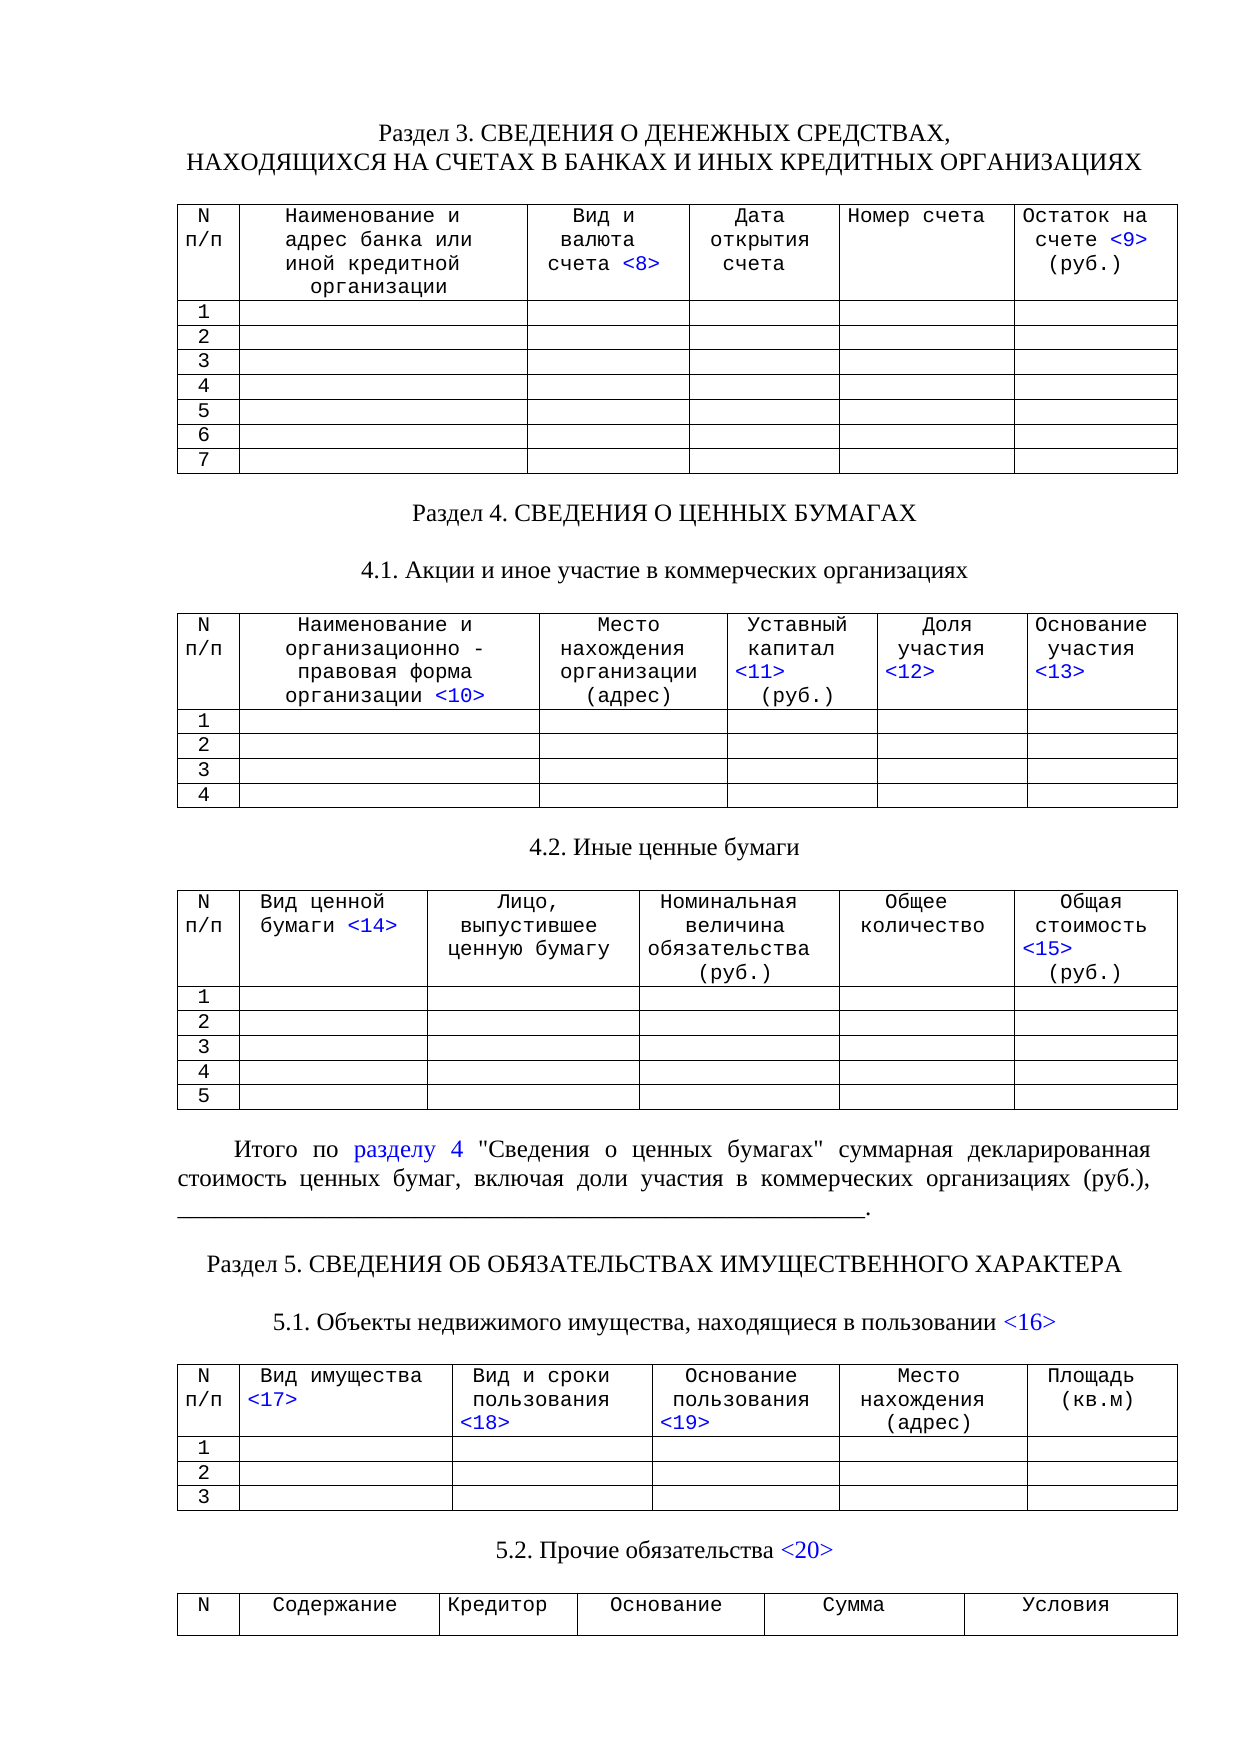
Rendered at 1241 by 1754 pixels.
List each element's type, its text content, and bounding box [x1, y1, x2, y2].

table_cell [640, 1036, 839, 1059]
text Итого по разделу 4 "Сведения о ценных бумагах" суммарная декларированная стоимость ценных бумаг, включая доли участия в коммерческих организациях (руб.), _______________________________________________________. [177, 1134, 1152, 1220]
table_cell [1028, 784, 1177, 807]
table_cell [240, 326, 527, 349]
table_cell [690, 375, 839, 399]
table_cell [840, 1036, 1014, 1059]
table_cell [240, 400, 527, 423]
table_header Доля участия <12> [878, 614, 1027, 708]
table_cell [528, 400, 689, 423]
table_cell [1015, 1036, 1177, 1059]
table_cell [728, 710, 877, 733]
table_cell [240, 449, 527, 473]
table_cell [640, 1011, 839, 1035]
table_cell [240, 784, 539, 807]
table_cell [453, 1437, 652, 1461]
table_cell [1015, 1061, 1177, 1084]
table_cell 5 [178, 1085, 239, 1109]
table_cell [528, 425, 689, 448]
table_cell [728, 784, 877, 807]
text 4.1. Акции и иное участие в коммерческих организациях [177, 555, 1152, 584]
table_cell 7 [178, 449, 239, 473]
table_header Дата открытия счета [690, 205, 839, 300]
table_cell [1028, 759, 1177, 783]
table_cell [840, 326, 1014, 349]
table_cell [1015, 1011, 1177, 1035]
table_header Остаток на счете <9> (руб.) [1015, 205, 1177, 300]
table_cell [840, 1437, 1027, 1461]
table_header Площадь (кв.м) [1028, 1365, 1177, 1436]
table_cell [1015, 301, 1177, 325]
text Раздел 3. СВЕДЕНИЯ О ДЕНЕЖНЫХ СРЕДСТВАХ, [177, 118, 1152, 147]
table_cell [540, 784, 727, 807]
table_cell [240, 1085, 427, 1109]
table_header Наименование и адрес банка или иной кредитной организации [240, 205, 527, 300]
table_cell [1015, 1085, 1177, 1109]
table_cell [840, 1462, 1027, 1485]
table_cell [240, 1437, 452, 1461]
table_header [578, 1594, 764, 1635]
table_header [765, 1594, 964, 1635]
table_cell 1 [178, 1437, 239, 1461]
table_header Общее количество [840, 891, 1014, 986]
table_header Общая стоимость <15> (руб.) [1015, 891, 1177, 986]
text Раздел 4. СВЕДЕНИЯ О ЦЕННЫХ БУМАГАХ [177, 498, 1152, 527]
table_cell [1015, 375, 1177, 399]
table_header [240, 1594, 439, 1635]
table_cell [840, 425, 1014, 448]
table_cell [428, 1061, 639, 1084]
table_cell [1028, 734, 1177, 758]
table_cell [690, 449, 839, 473]
table_cell [1028, 1437, 1177, 1461]
table_cell [728, 759, 877, 783]
table_cell 4 [178, 375, 239, 399]
table_cell 2 [178, 1011, 239, 1035]
table_cell [878, 710, 1027, 733]
table_header Вид имущества <17> [240, 1365, 452, 1436]
table_cell [1015, 350, 1177, 374]
table_cell [528, 449, 689, 473]
table_cell [1028, 710, 1177, 733]
table_header Основание пользования <19> [653, 1365, 839, 1436]
table_cell [240, 301, 527, 325]
table_cell [840, 350, 1014, 374]
table_cell [690, 326, 839, 349]
table_cell 1 [178, 987, 239, 1010]
table_cell 2 [178, 734, 239, 758]
table_cell [640, 1061, 839, 1084]
table_header Лицо, выпустившее ценную бумагу [428, 891, 639, 986]
table_cell [240, 425, 527, 448]
table_cell [240, 350, 527, 374]
table_cell [1028, 1486, 1177, 1510]
table_cell [1015, 987, 1177, 1010]
text 5.1. Объекты недвижимого имущества, находящиеся в пользовании <16> [177, 1307, 1152, 1335]
table_cell [240, 710, 539, 733]
table_cell [240, 759, 539, 783]
table_cell [240, 1011, 427, 1035]
table_header Номер счета [840, 205, 1014, 300]
table_cell 3 [178, 759, 239, 783]
table_cell [1015, 326, 1177, 349]
table_cell [840, 1061, 1014, 1084]
table_header Уставный капитал <11> (руб.) [728, 614, 877, 708]
text 5.2. Прочие обязательства <20> [177, 1535, 1152, 1564]
table_cell [653, 1462, 839, 1485]
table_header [965, 1594, 1177, 1635]
table_cell [240, 1462, 452, 1485]
table_cell [240, 1061, 427, 1084]
table_cell [528, 375, 689, 399]
table_header Наименование и организационно - правовая форма организации <10> [240, 614, 539, 708]
table_header N п/п [178, 1594, 239, 1635]
table_cell [690, 350, 839, 374]
table_cell 3 [178, 350, 239, 374]
table_cell [640, 1085, 839, 1109]
table_cell [653, 1437, 839, 1461]
table_cell [540, 759, 727, 783]
table_header N п/п [178, 891, 239, 986]
table_cell [240, 987, 427, 1010]
table_cell [528, 350, 689, 374]
table_cell [528, 301, 689, 325]
table_cell [240, 375, 527, 399]
table_cell [840, 301, 1014, 325]
table_cell [528, 326, 689, 349]
table_cell [840, 400, 1014, 423]
table_cell [878, 734, 1027, 758]
table_cell [240, 734, 539, 758]
table_header N п/п [178, 205, 239, 300]
table_cell 1 [178, 301, 239, 325]
table_cell [240, 1486, 452, 1510]
table_cell [1015, 425, 1177, 448]
table_cell [428, 1011, 639, 1035]
table_cell 2 [178, 326, 239, 349]
table_cell [640, 987, 839, 1010]
table_header N п/п [178, 614, 239, 708]
table_cell [653, 1486, 839, 1510]
table_cell 6 [178, 425, 239, 448]
table_header Вид и сроки пользования <18> [453, 1365, 652, 1436]
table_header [440, 1594, 577, 1635]
text Раздел 5. СВЕДЕНИЯ ОБ ОБЯЗАТЕЛЬСТВАХ ИМУЩЕСТВЕННОГО ХАРАКТЕРА [177, 1249, 1152, 1278]
table_cell [453, 1486, 652, 1510]
table_header N п/п [178, 1365, 239, 1436]
table_cell [690, 425, 839, 448]
table_cell [690, 301, 839, 325]
table_cell [428, 1085, 639, 1109]
table_header Вид ценной бумаги <14> [240, 891, 427, 986]
table_cell [878, 784, 1027, 807]
table_header Место нахождения организации (адрес) [540, 614, 727, 708]
table_cell [840, 375, 1014, 399]
table_cell 2 [178, 1462, 239, 1485]
table_cell [1028, 1462, 1177, 1485]
table_cell [840, 1011, 1014, 1035]
table_header Место нахождения (адрес) [840, 1365, 1027, 1436]
table_cell [840, 987, 1014, 1010]
table_cell [240, 1036, 427, 1059]
table_cell 4 [178, 1061, 239, 1084]
table_cell [1015, 400, 1177, 423]
table_cell 5 [178, 400, 239, 423]
table_cell [690, 400, 839, 423]
table_cell 4 [178, 784, 239, 807]
table_cell [840, 1486, 1027, 1510]
table_cell [1015, 449, 1177, 473]
table_cell 3 [178, 1036, 239, 1059]
table_cell [453, 1462, 652, 1485]
table_cell [728, 734, 877, 758]
table_header Вид и валюта счета <8> [528, 205, 689, 300]
table_cell [428, 987, 639, 1010]
table_cell [878, 759, 1027, 783]
table_header Основание участия <13> [1028, 614, 1177, 708]
table_cell 1 [178, 710, 239, 733]
table_cell [840, 1085, 1014, 1109]
text НАХОДЯЩИХСЯ НА СЧЕТАХ В БАНКАХ И ИНЫХ КРЕДИТНЫХ ОРГАНИЗАЦИЯХ [177, 147, 1152, 176]
table_header Номинальная величина обязательства (руб.) [640, 891, 839, 986]
table_cell [540, 734, 727, 758]
table_cell [840, 449, 1014, 473]
text 4.2. Иные ценные бумаги [177, 832, 1152, 861]
table_cell 3 [178, 1486, 239, 1510]
table_cell [540, 710, 727, 733]
table_cell [428, 1036, 639, 1059]
